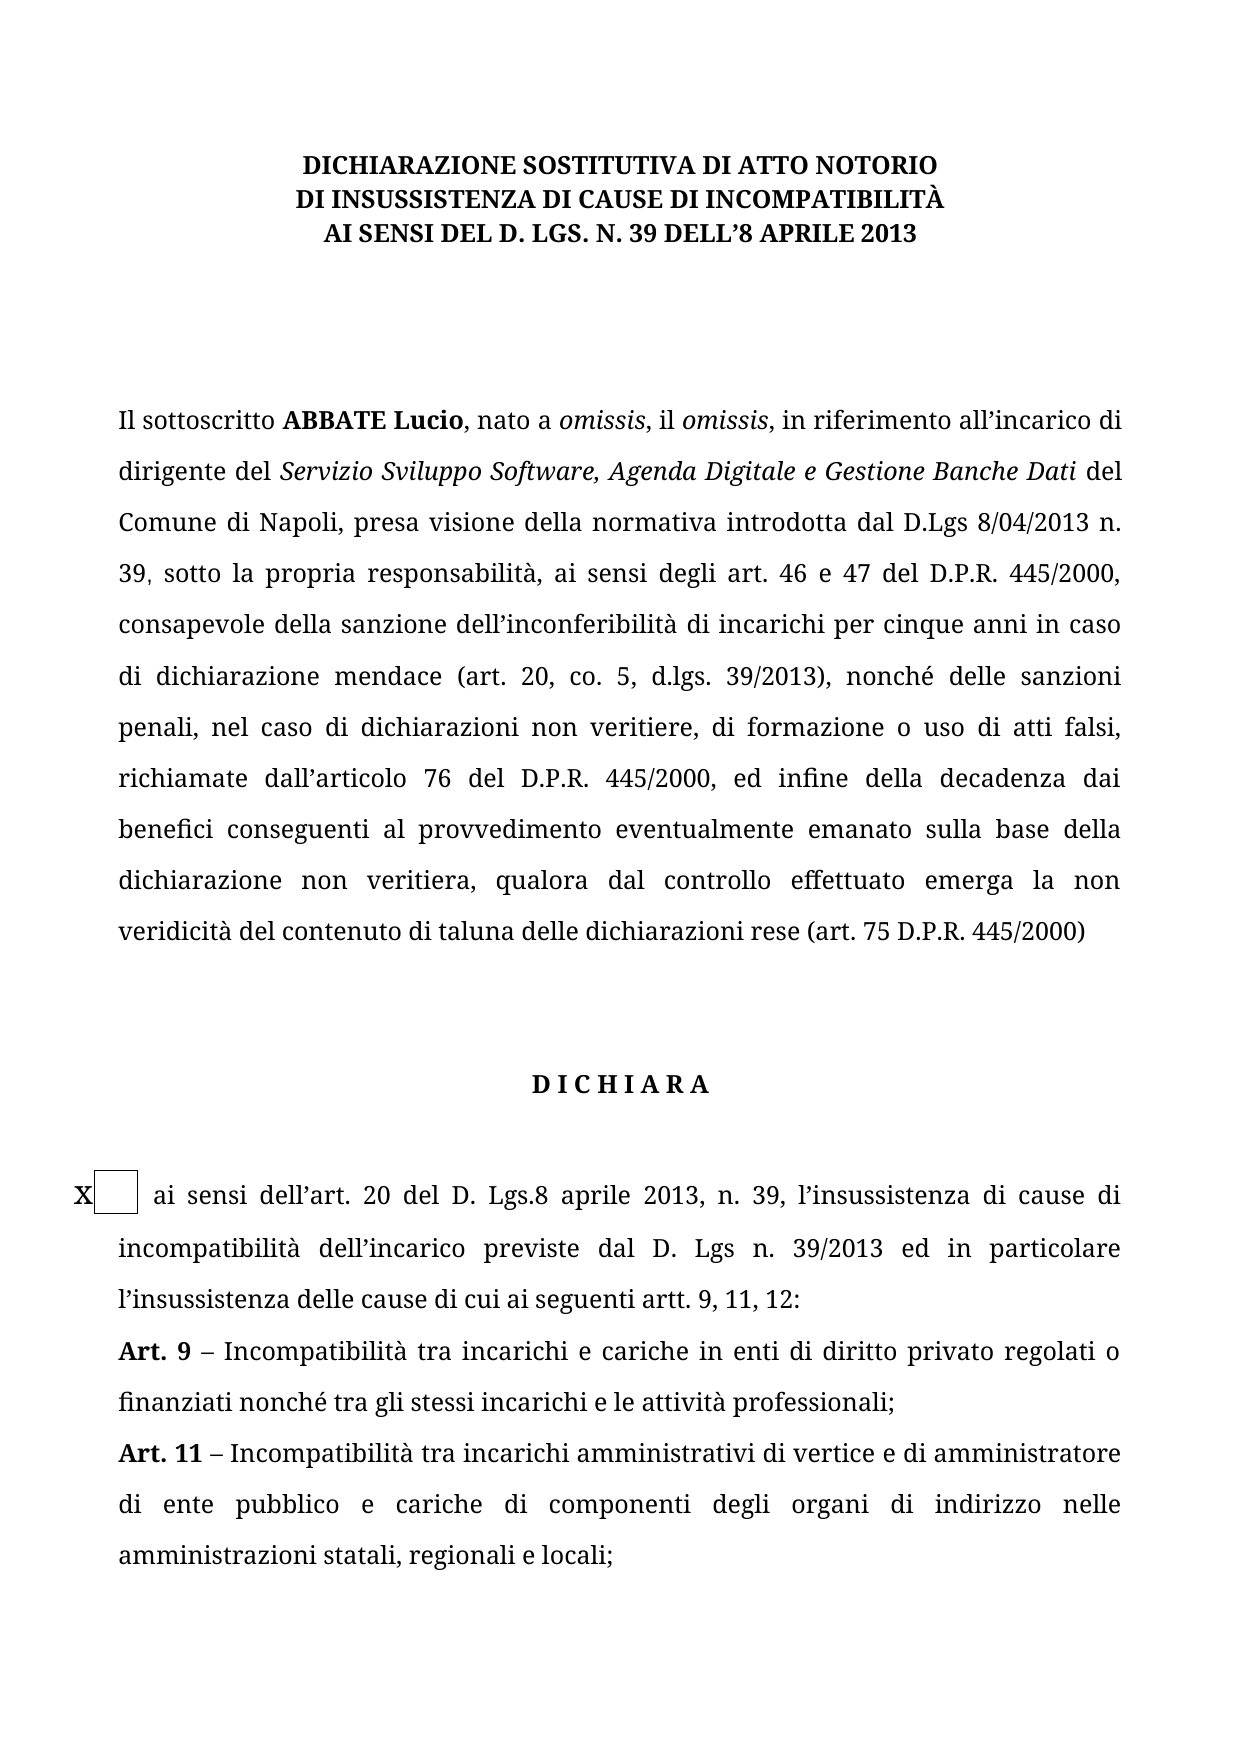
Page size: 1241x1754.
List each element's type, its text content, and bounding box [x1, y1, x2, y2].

text DI INSUSSISTENZA DI CAUSE DI INCOMPATIBILITÀ [118, 182, 1122, 216]
text DICHIARAZIONE SOSTITUTIVA DI ATTO NOTORIO [118, 148, 1122, 182]
text Art. 9 – Incompatibilità tra incarichi e cariche in enti di diritto privato regolati o finanziati nonché tra gli stessi incarichi e le attività professionali; [118, 1333, 1122, 1418]
text AI SENSI DEL D. LGS. N. 39 DELL’8 APRILE 2013 [118, 216, 1122, 250]
text D I C H I A R A [118, 1067, 1122, 1101]
text Art. 11 – Incompatibilità tra incarichi amministrativi di vertice e di amministratore di ente pubblico e cariche di componenti degli organi di indirizzo nelle amministrazioni statali, regionali e locali; [118, 1435, 1122, 1571]
text x ai sensi dell’art. 20 del D. Lgs.8 aprile 2013, n. 39, l’insussistenza di cause di incompatibilità dell’incarico previste dal D. Lgs n. 39/2013 ed in particolare l’insussistenza delle cause di cui ai seguenti artt. 9, 11, 12: [74, 1169, 1122, 1316]
text Il sottoscritto ABBATE Lucio, nato a omissis, il omissis, in riferimento all’incarico di dirigente del Servizio Sviluppo Software, Agenda Digitale e Gestione Banche Dati del Comune di Napoli, presa visione della normativa introdotta dal D.Lgs 8/04/2013 n. 39, sotto la propria responsabilità, ai sensi degli art. 46 e 47 del D.P.R. 445/2000, consapevole della sanzione dell’inconferibilità di incarichi per cinque anni in caso di dichiarazione mendace (art. 20, co. 5, d.lgs. 39/2013), nonché delle sanzioni penali, nel caso di dichiarazioni non veritiere, di formazione o uso di atti falsi, richiamate dall’articolo 76 del D.P.R. 445/2000, ed infine della decadenza dai benefici conseguenti al provvedimento eventualmente emanato sulla base della dichiarazione non veritiera, qualora dal controllo effettuato emerga la non veridicità del contenuto di taluna delle dichiarazioni rese (art. 75 D.P.R. 445/2000) [118, 403, 1122, 947]
